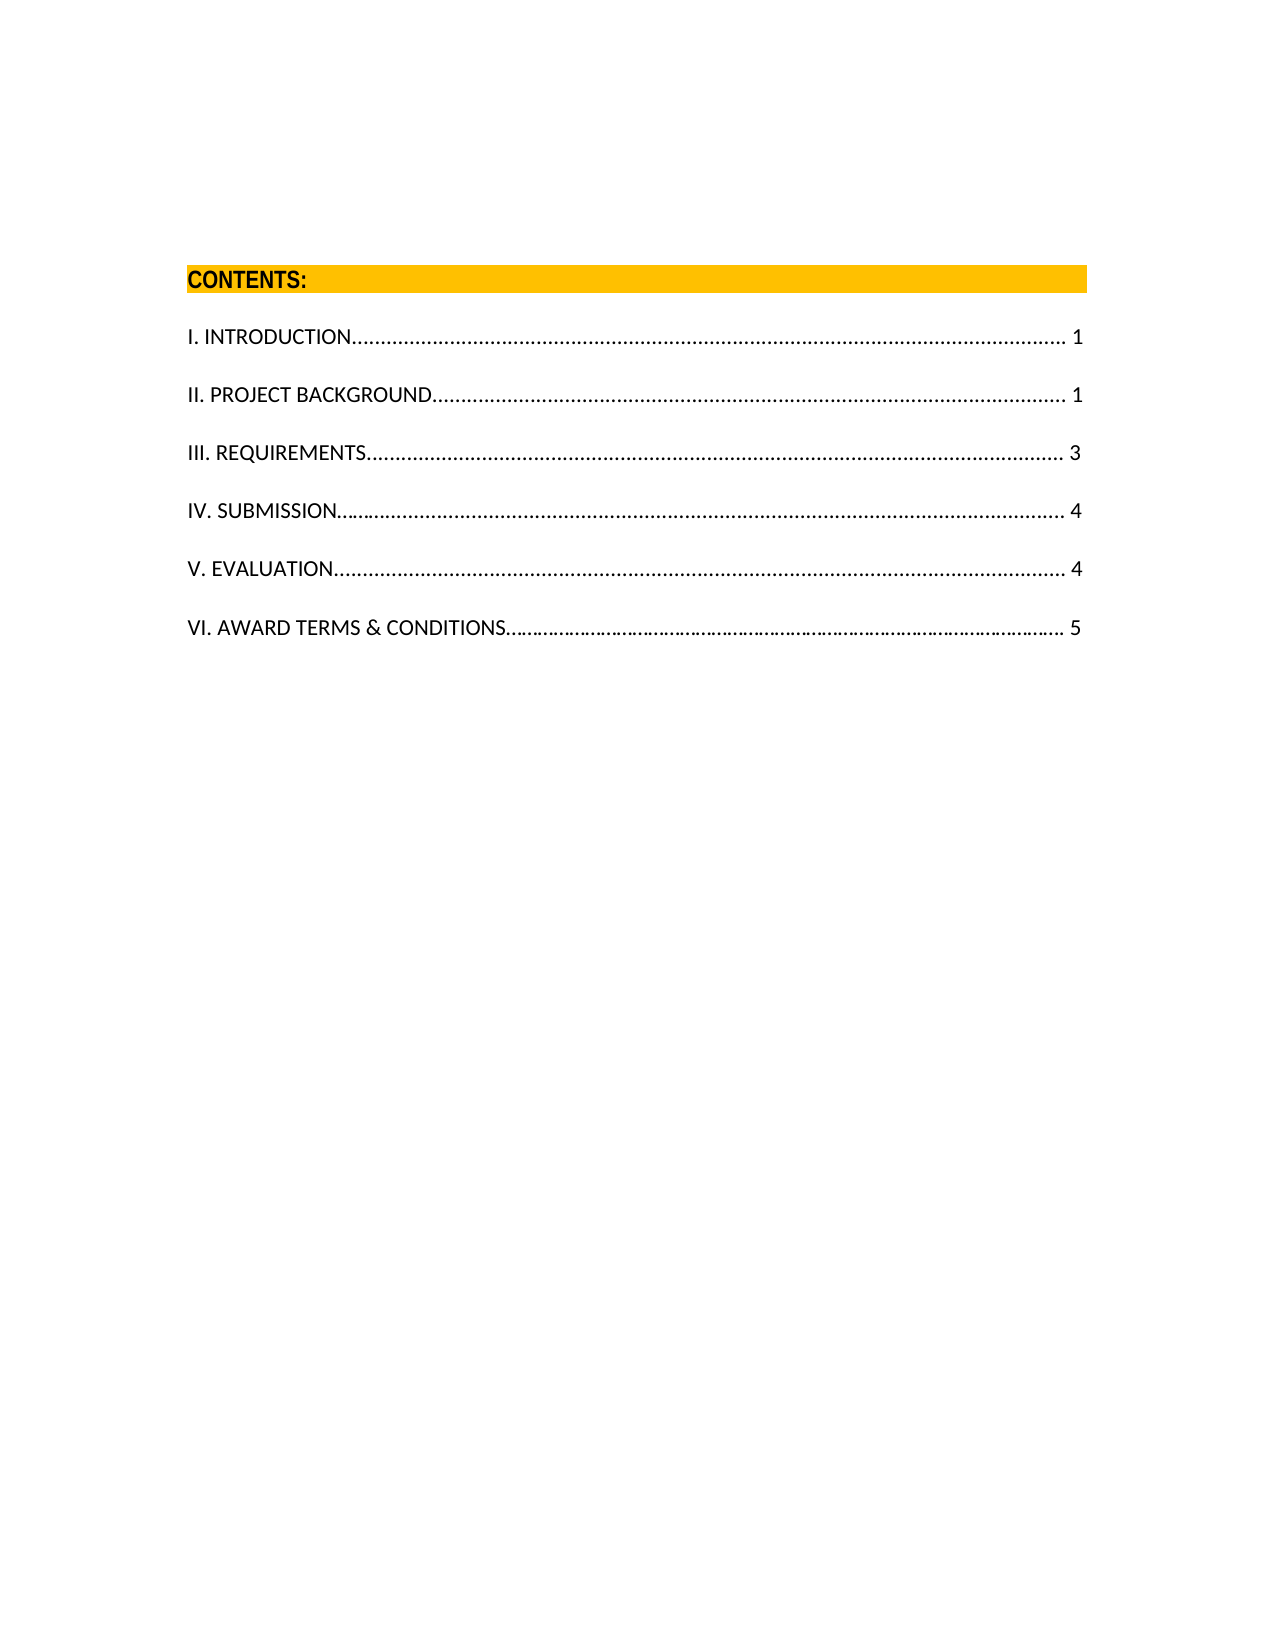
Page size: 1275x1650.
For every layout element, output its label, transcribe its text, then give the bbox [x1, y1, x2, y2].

text I. INTRODUCTION............................................................................................................................ 1 [187, 322, 1087, 350]
text III. REQUIREMENTS......................................................................................................................... 3 [187, 438, 1087, 466]
text VI. AWARD TERMS & CONDITIONS……………………………………………………………………………………………. 5 [187, 613, 1087, 641]
text II. PROJECT BACKGROUND.............................................................................................................. 1 [187, 380, 1087, 408]
text V. EVALUATION............................................................................................................................... 4 [187, 554, 1087, 583]
subtitle CONTENTS: [187, 265, 1087, 293]
text IV. SUBMISSION………...................................................................................................................... 4 [187, 496, 1087, 524]
